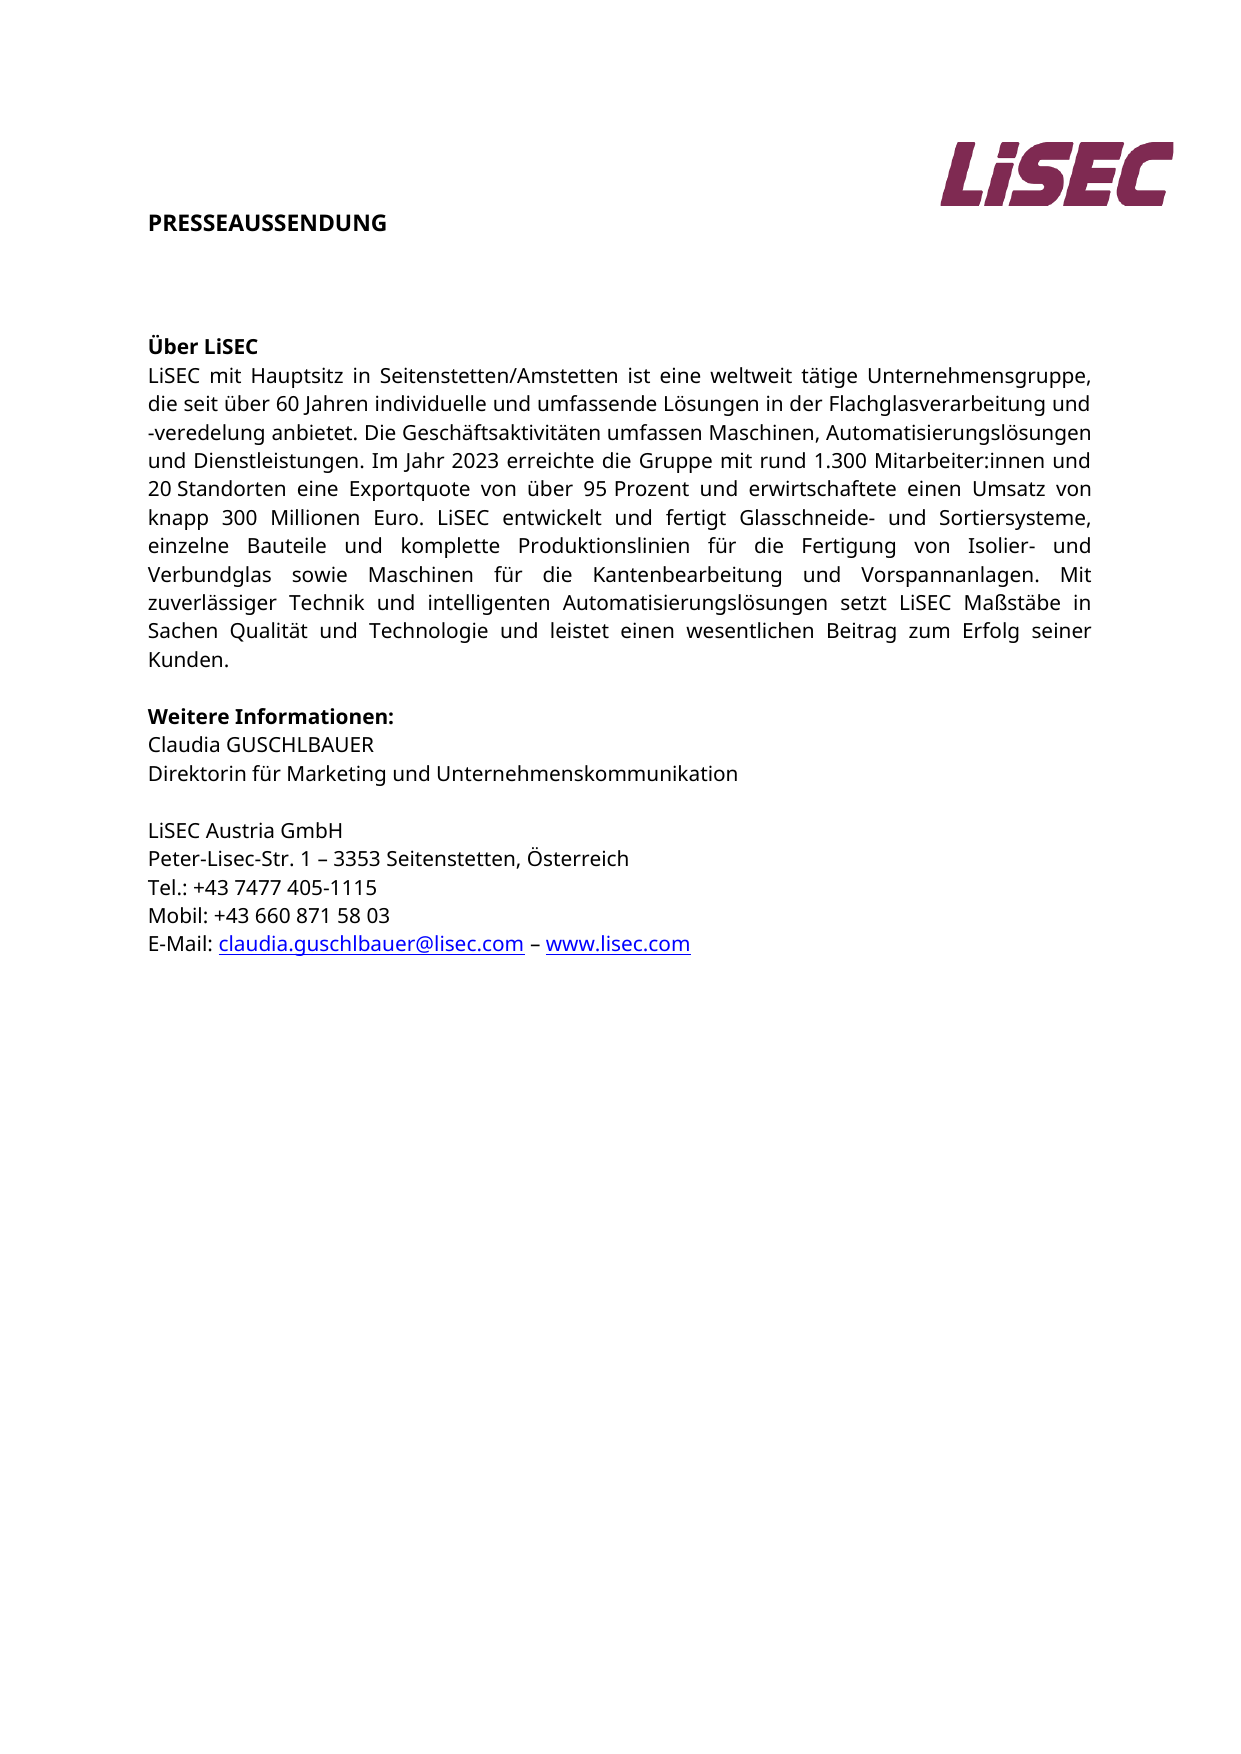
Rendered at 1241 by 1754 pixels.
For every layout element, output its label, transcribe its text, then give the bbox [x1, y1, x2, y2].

picture [939, 142, 1173, 205]
text Weitere Informationen: Claudia GUSCHLBAUER [148, 702, 1240, 759]
text LiSEC mit Hauptsitz in Seitenstetten/Amstetten ist eine weltweit tätige Unternehmensgruppe, die seit über 60 Jahren individuelle und umfassende Lösungen in der Flachglasverarbeitung und -veredelung anbietet. Die Geschäftsaktivitäten umfassen Maschinen, Automatisierungslösungen und Dienstleistungen. Im Jahr 2023 erreichte die Gruppe mit rund 1.300 Mitarbeiter:innen und 20 Standorten eine Exportquote von über 95 Prozent und erwirtschaftete einen Umsatz von knapp 300 Millionen Euro. LiSEC entwickelt und fertigt Glasschneide- und Sortiersysteme, einzelne Bauteile und komplette Produktionslinien für die Fertigung von Isolier- und Verbundglas sowie Maschinen für die Kantenbearbeitung und Vorspannanlagen. Mit zuverlässiger Technik und intelligenten Automatisierungslösungen setzt LiSEC Maßstäbe in Sachen Qualität und Technologie und leistet einen wesentlichen Beitrag zum Erfolg seiner Kunden. [148, 361, 1093, 673]
text LiSEC Austria GmbH Peter-Lisec-Str. 1 – 3353 Seitenstetten, Österreich Tel.: +43 7477 405-1115 Mobil: +43 660 871 58 03 E-Mail: claudia.guschlbauer@lisec.com – www.lisec.com [148, 816, 1093, 958]
text Direktorin für Marketing und Unternehmenskommunikation [148, 759, 1240, 787]
text Über LiSEC [148, 332, 1093, 361]
